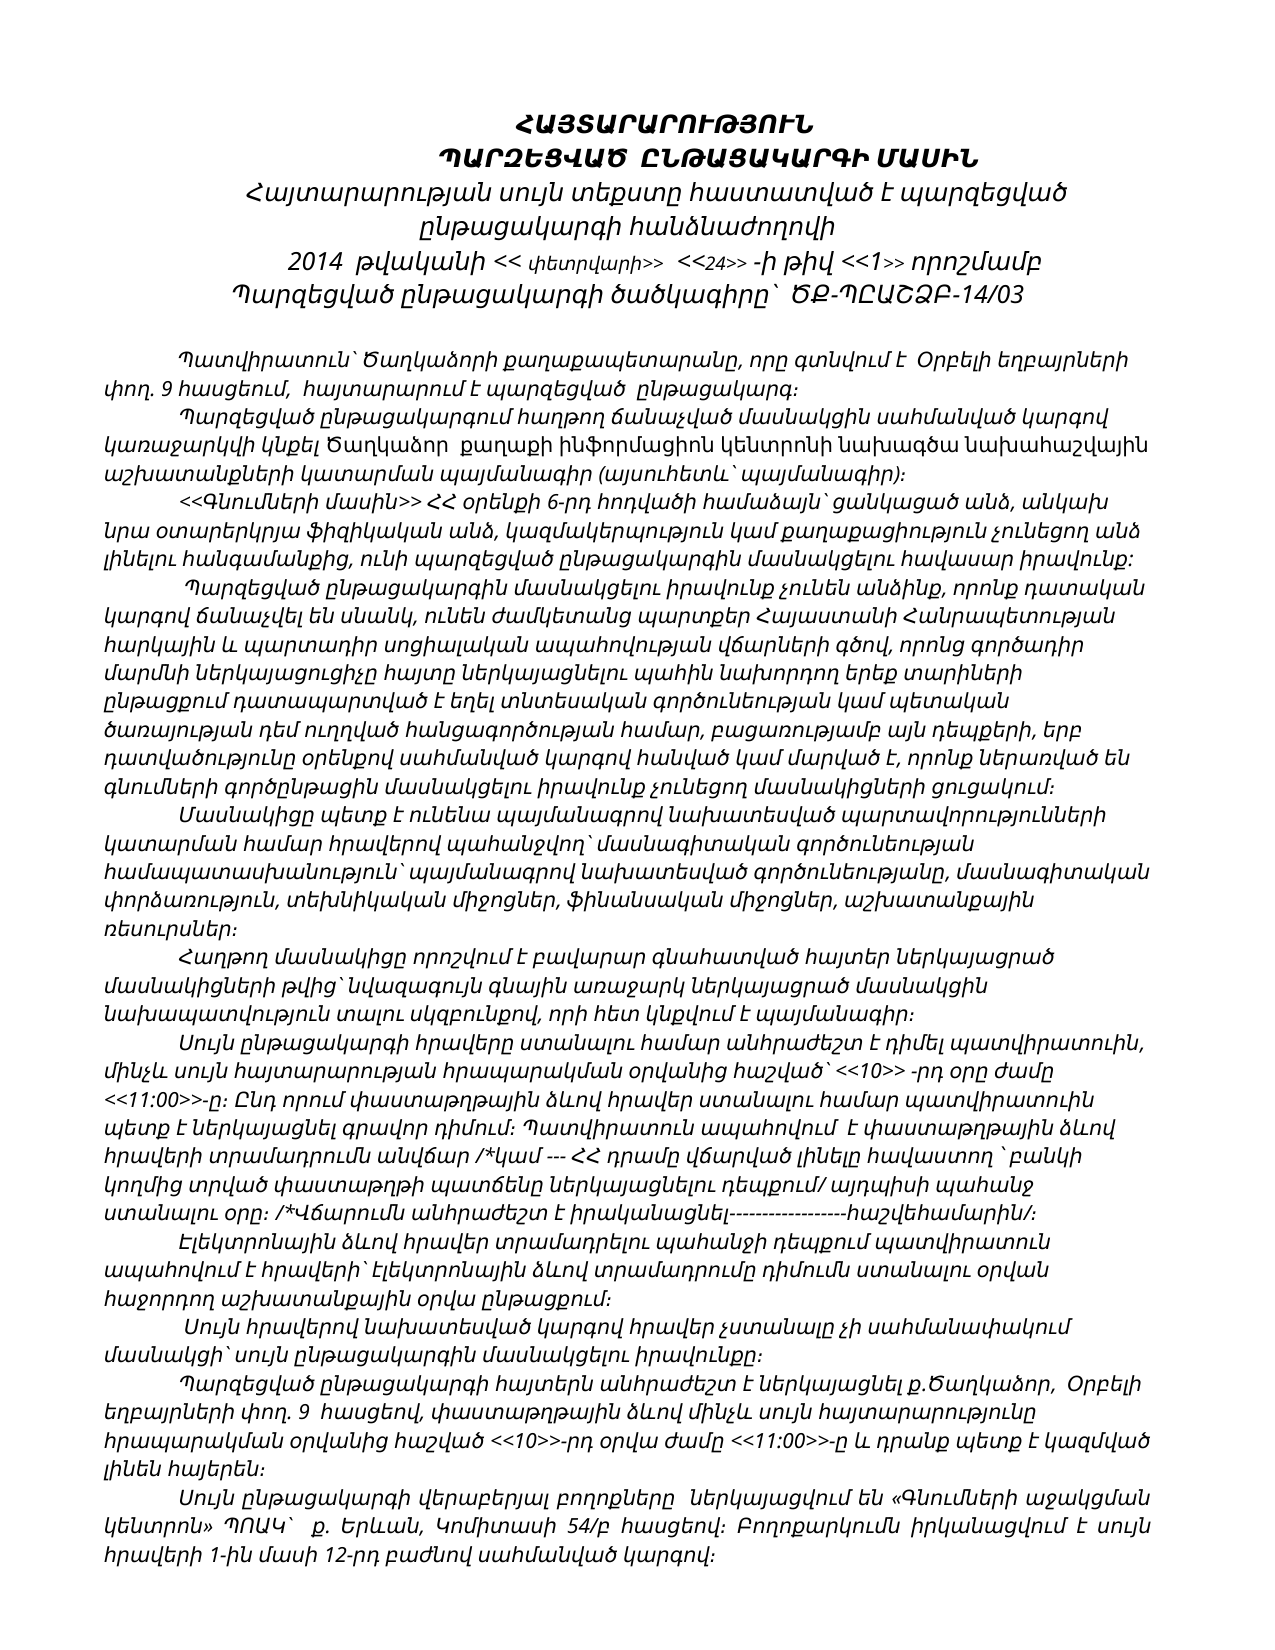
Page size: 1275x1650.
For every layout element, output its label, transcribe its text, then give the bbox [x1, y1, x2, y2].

text ՊԱՐԶԵՑՎԱԾ ԸՆԹԱՑԱԿԱՐԳԻ ՄԱՍԻՆ [103, 141, 1152, 175]
text Պարզեցված ընթացակարգին մասնակցելու իրավունք չունեն անձինք, որոնք դատական կարգով ճանաչվել են սնանկ, ունեն ժամկետանց պարտքեր Հայաստանի Հանրապետության հարկային և պարտադիր սոցիալական ապահովության վճարների գծով, որոնց գործադիր մարմնի ներկայացուցիչը հայտը ներկայացնելու պահին նախորդող երեք տարիների ընթացքում դատապարտված է եղել տնտեսական գործունեության կամ պետական ծառայության դեմ ուղղված հանցագործության համար, բացառությամբ այն դեպքերի, երբ դատվածությունը օրենքով սահմանված կարգով հանված կամ մարված է, որոնք ներառված են գնումների գործընթացին մասնակցելու իրավունք չունեցող մասնակիցների ցուցակում։ [103, 573, 1152, 800]
text Սույն ընթացակարգի հրավերը ստանալու համար անհրաժեշտ է դիմել պատվիրատուին, մինչև սույն հայտարարության հրապարակման օրվանից հաշված` <<10>> -րդ օրը ժամը <<11:00>>-ը։ Ընդ որում փաստաթղթային ձևով հրավեր ստանալու համար պատվիրատուին պետք է ներկայացնել գրավոր դիմում։ Պատվիրատուն ապահովում է փաստաթղթային ձևով հրավերի տրամադրումն անվճար /*կամ --- ՀՀ դրամը վճարված լինելը հավաստող ՝ բանկի կողմից տրված փաստաթղթի պատճենը ներկայացնելու դեպքում/ այդպիսի պահանջ ստանալու օրը։ /*Վճարումն անհրաժեշտ է իրականացնել------------------հաշվեհամարին/։ [103, 1028, 1152, 1227]
text Հայտարարության սույն տեքստը հաստատված է պարզեցված ընթացակարգի հանձնաժողովի [103, 175, 1152, 243]
text <<Գնումների մասին>> ՀՀ օրենքի 6-րդ հոդվածի համաձայն` ցանկացած անձ, անկախ նրա օտարերկրյա ֆիզիկական անձ, կազմակերպություն կամ քաղաքացիություն չունեցող անձ լինելու հանգամանքից, ունի պարզեցված ընթացակարգին մասնակցելու հավասար իրավունք: [103, 487, 1152, 573]
text Սույն հրավերով նախատեսված կարգով հրավեր չստանալը չի սահմանափակում մասնակցի` սույն ընթացակարգին մասնակցելու իրավունքը։ [103, 1312, 1152, 1369]
text Պարզեցված ընթացակարգի հայտերն անհրաժեշտ է ներկայացնել ք.Ծաղկաձոր, Օրբելի եղբայրների փող. 9 հասցեով, փաստաթղթային ձևով մինչև սույն հայտարարությունը հրապարակման օրվանից հաշված <<10>>-րդ օրվա ժամը <<11:00>>-ը և դրանք պետք է կազմված լինեն հայերեն։ [103, 1369, 1152, 1483]
text Հաղթող մասնակիցը որոշվում է բավարար գնահատված հայտեր ներկայացրած մասնակիցների թվից` նվազագույն գնային առաջարկ ներկայացրած մասնակցին նախապատվություն տալու սկզբունքով, որի հետ կնքվում է պայմանագիր։ [103, 942, 1152, 1028]
text Սույն ընթացակարգի վերաբերյալ բողոքները ներկայացվում են «Գնումների աջակցման կենտրոն» ՊՈԱԿ` ք. Երևան, Կոմիտասի 54/բ հասցեով։ Բողոքարկումն իրկանացվում է սույն հրավերի 1-ին մասի 12-րդ բաժնով սահմանված կարգով։ [103, 1483, 1152, 1568]
text Մասնակիցը պետք է ունենա պայմանագրով նախատեսված պարտավորությունների կատարման համար հրավերով պահանջվող` մասնագիտական գործունեության համապատասխանություն` պայմանագրով նախատեսված գործունեությանը, մասնագիտական փորձառություն, տեխնիկական միջոցներ, ֆինանսական միջոցներ, աշխատանքային ռեսուրսներ։ [103, 800, 1152, 942]
text 2014 թվականի << փետրվարի>> <<24>> -ի թիվ <<1>> որոշմամբ [103, 243, 1152, 277]
text ՀԱՅՏԱՐԱՐՈՒԹՅՈՒՆ [103, 107, 1152, 141]
text Էլեկտրոնային ձևով հրավեր տրամադրելու պահանջի դեպքում պատվիրատուն ապահովում է հրավերի` էլեկտրոնային ձևով տրամադրումը դիմումն ստանալու օրվան հաջորդող աշխատանքային օրվա ընթացքում։ [103, 1227, 1152, 1312]
text Պարզեցված ընթացակարգի ծածկագիրը` ԾՔ-ՊԸԱՇՁԲ-14/03 [103, 277, 1152, 311]
text Պարզեցված ընթացակարգում հաղթող ճանաչված մասնակցին սահմանված կարգով կառաջարկվի կնքել Ծաղկաձոր քաղաքի ինֆորմացիոն կենտրոնի նախագծա նախահաշվային աշխատանքների կատարման պայմանագիր (այսուհետև` պայմանագիր)։ [103, 402, 1152, 487]
text Պատվիրատուն` Ծաղկաձորի քաղաքապետարանը, որը գտնվում է Օրբելի եղբայրների փող. 9 հասցեում, հայտարարում է պարզեցված ընթացակարգ։ [103, 345, 1152, 402]
